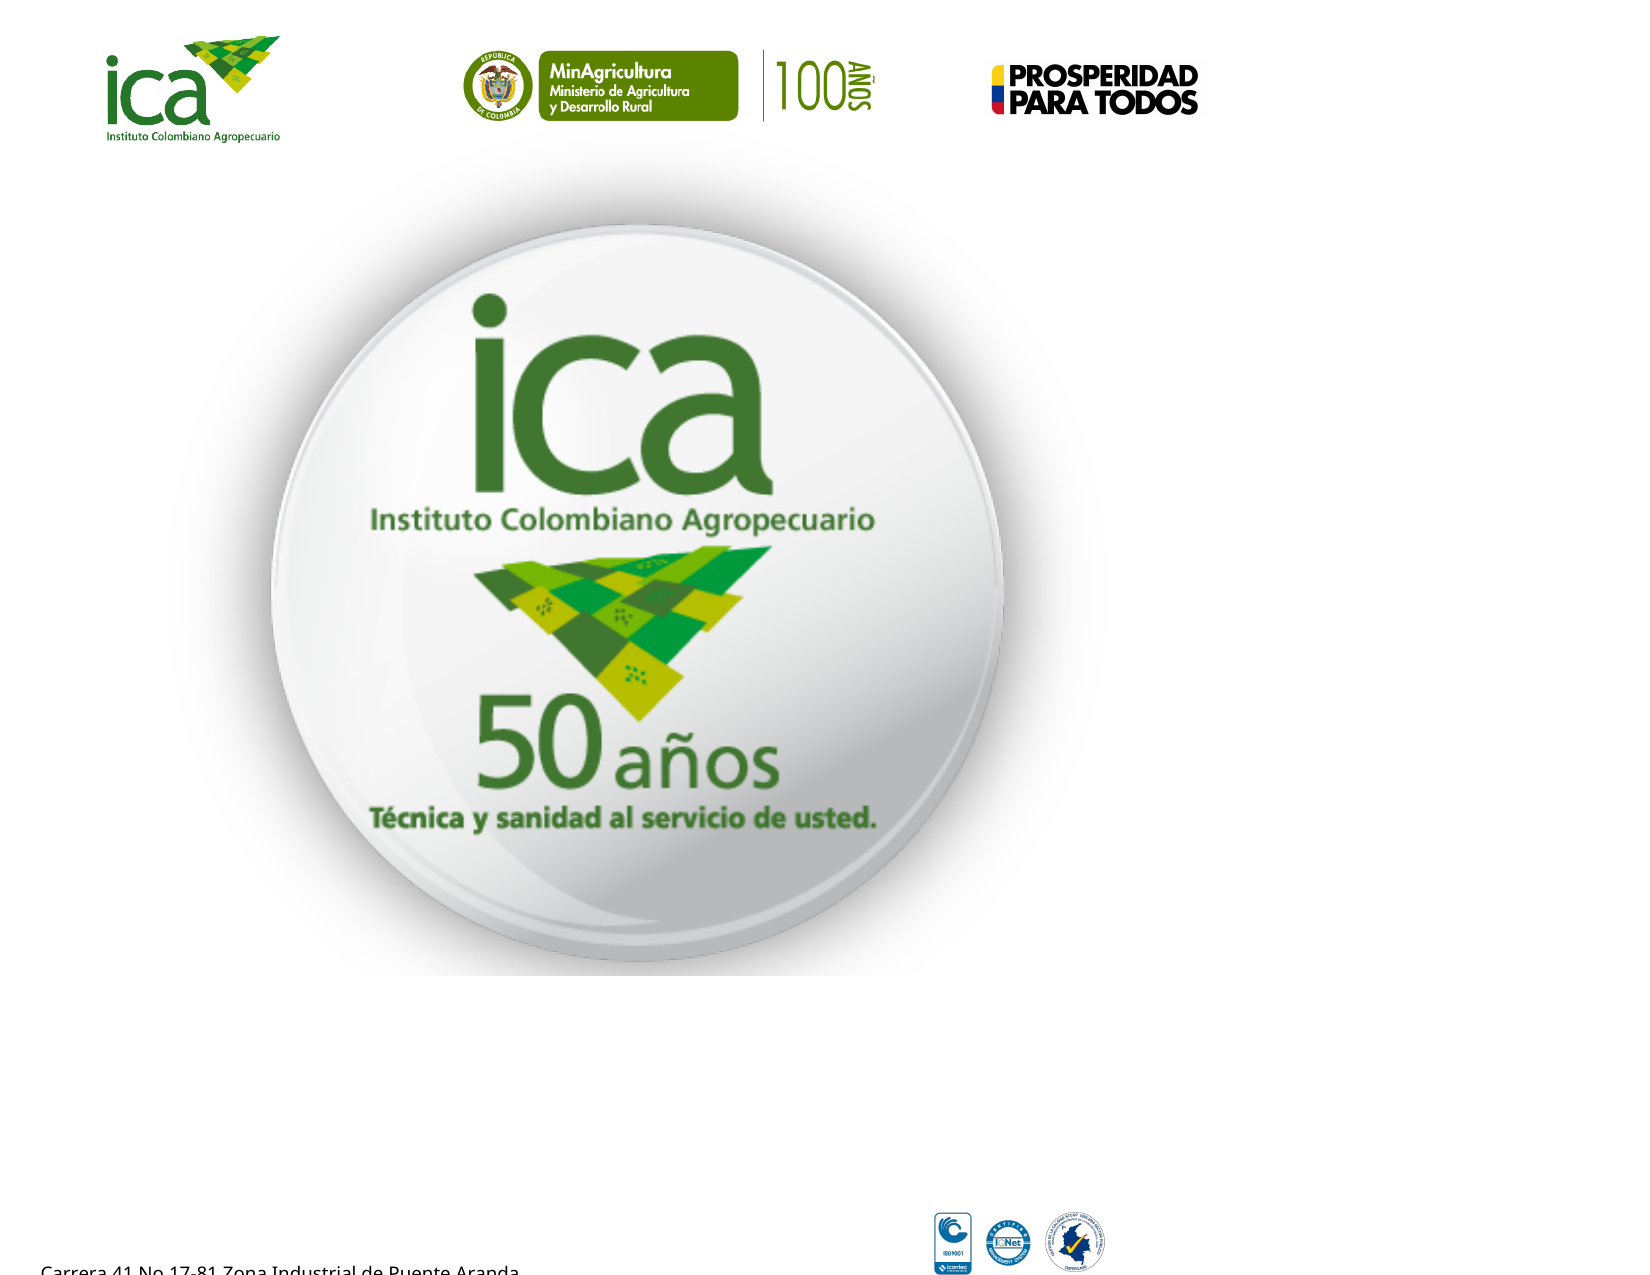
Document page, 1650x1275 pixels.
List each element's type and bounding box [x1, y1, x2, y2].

picture [95, 25, 1210, 976]
picture [924, 1208, 1113, 1275]
